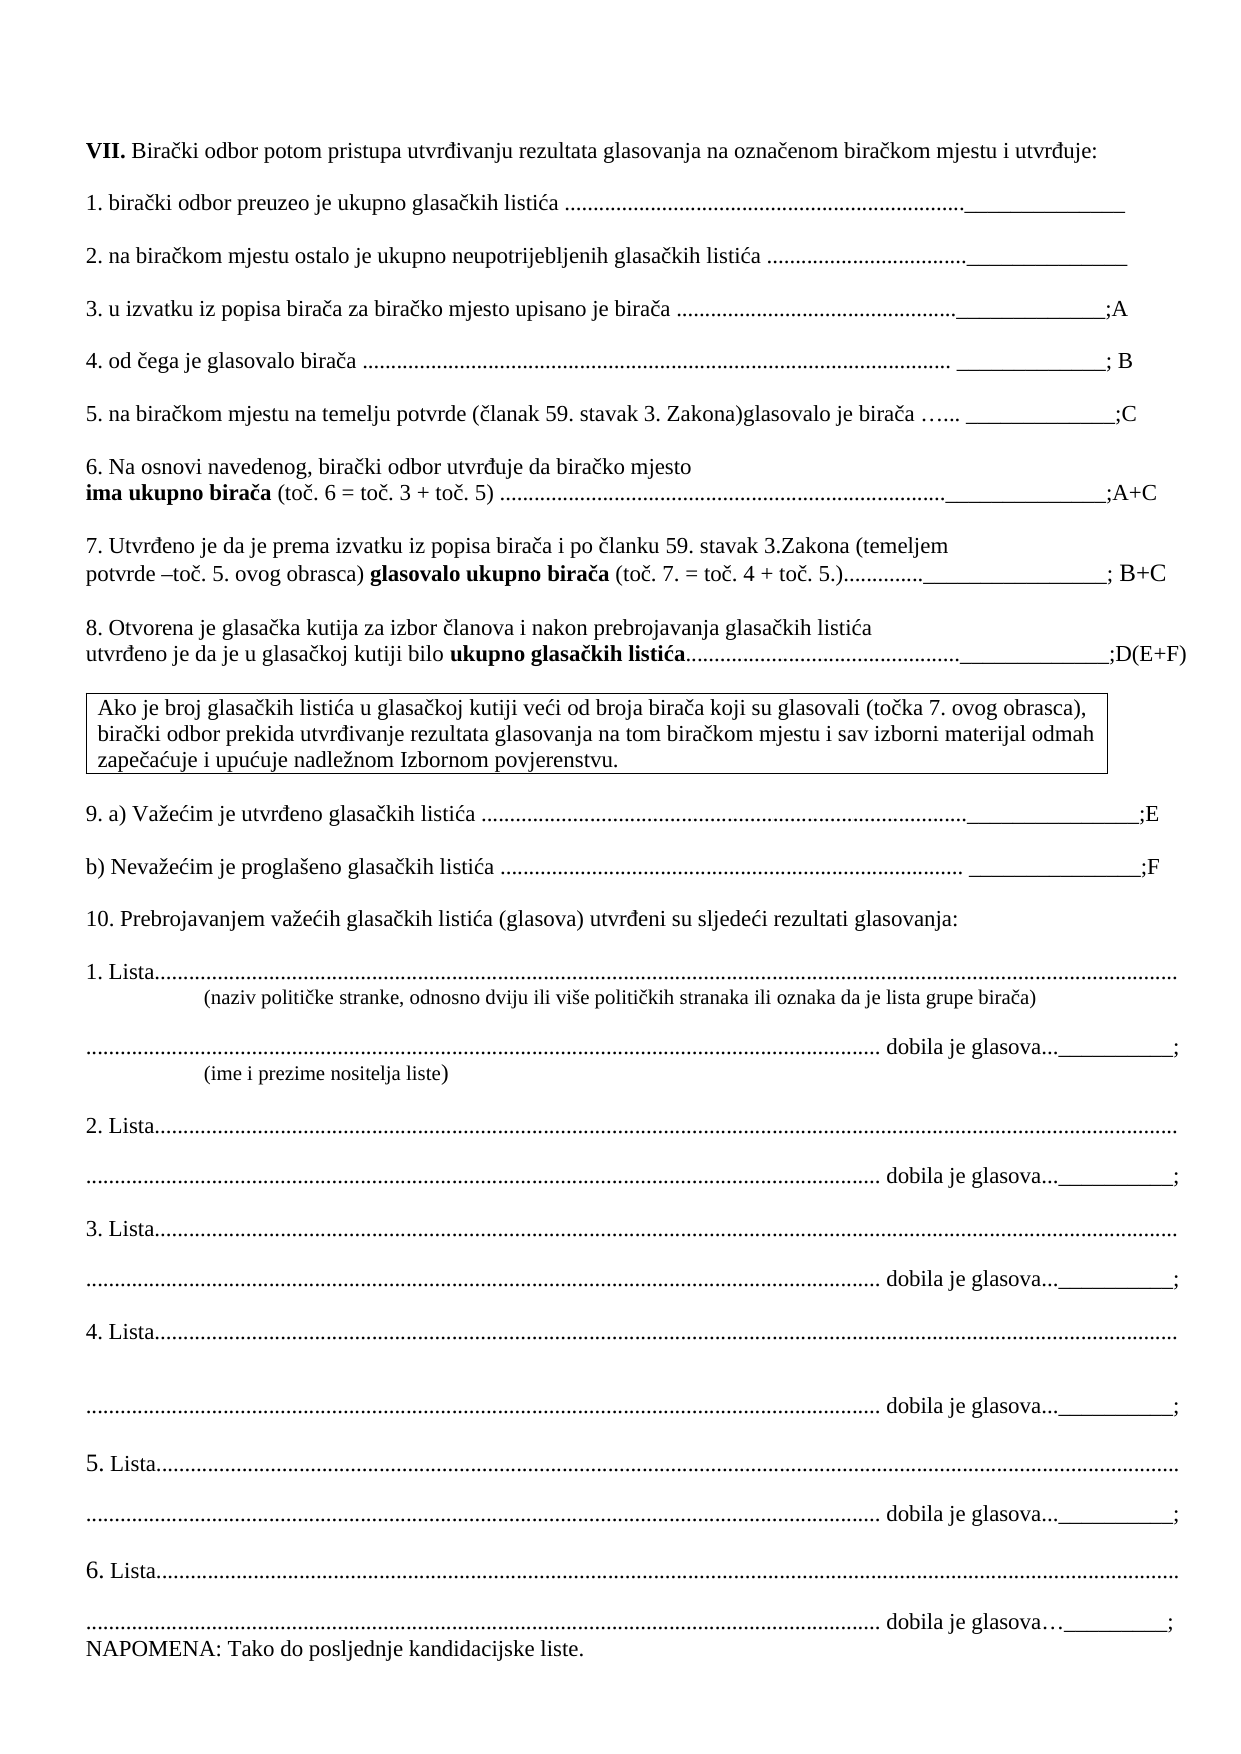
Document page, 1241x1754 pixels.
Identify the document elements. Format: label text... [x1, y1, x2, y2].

text ima ukupno birača (toč. 6 = toč. 3 + toč. 5) ..............................................................................______________;A+C [86, 479, 1181, 506]
text 4. od čega je glasovalo birača ....................................................................................................... _____________; B [86, 348, 1181, 374]
text VII. Birački odbor potom pristupa utvrđivanju rezultata glasovanja na označenom biračkom mjestu i utvrđuje: [86, 137, 1181, 163]
text 7. Utvrđeno je da je prema izvatku iz popisa birača i po članku 59. stavak 3.Zakona (temeljem [86, 532, 1181, 558]
text potvrde –toč. 5. ovog obrasca) glasovalo ukupno birača (toč. 7. = toč. 4 + toč. 5.)..............________________; B+C [86, 558, 1181, 587]
text ........................................................................................................................................... dobila je glasova...__________; [86, 1500, 1181, 1527]
table_header Ako je broj glasačkih listića u glasačkoj kutiji veći od broja birača koji su glasovali (točka 7. ovog obrasca), birački odbor prekida utvrđivanje rezultata glasovanja na tom biračkom mjestu i sav izborni materijal odmah zapečaćuje i upućuje nadležnom Izbornom povjerenstvu. [87, 694, 1107, 773]
text ........................................................................................................................................... dobila je glasova...__________; [86, 1033, 1181, 1059]
text 2. na biračkom mjestu ostalo je ukupno neupotrijebljenih glasačkih listića ...................................______________ [86, 242, 1181, 268]
text 3. Lista................................................................................................................................................................................... [86, 1215, 1193, 1241]
text 3. u izvatku iz popisa birača za biračko mjesto upisano je birača ................................................._____________;A [86, 295, 1181, 321]
text ........................................................................................................................................... dobila je glasova…_________; [86, 1608, 1193, 1635]
text 1. birački odbor preuzeo je ukupno glasačkih listića ......................................................................______________ [86, 189, 1181, 216]
text ........................................................................................................................................... dobila je glasova...__________; [86, 1162, 1181, 1188]
text 2. Lista................................................................................................................................................................................... [86, 1112, 1193, 1138]
text utvrđeno je da je u glasačkoj kutiji bilo ukupno glasačkih listića................................................_____________;D(E+F) [86, 640, 1208, 666]
text 8. Otvorena je glasačka kutija za izbor članova i nakon prebrojavanja glasačkih listića [86, 613, 1181, 640]
text 4. Lista................................................................................................................................................................................... [86, 1318, 1193, 1344]
text ........................................................................................................................................... dobila je glasova...__________; [86, 1392, 1181, 1419]
text b) Nevažećim je proglašeno glasačkih listića ................................................................................. _______________;F [86, 853, 1181, 879]
text 6. Lista................................................................................................................................................................................... [86, 1556, 1193, 1584]
text 9. a) Važećim je utvrđeno glasačkih listića ....................................................................................._______________;E [86, 800, 1181, 826]
text 5. Lista................................................................................................................................................................................... [86, 1448, 1193, 1476]
text NAPOMENA: Tako do posljednje kandidacijske liste. [86, 1635, 1181, 1661]
text 5. na biračkom mjestu na temelju potvrde (članak 59. stavak 3. Zakona)glasovalo je birača …... _____________;C [86, 400, 1181, 427]
text ........................................................................................................................................... dobila je glasova...__________; [86, 1265, 1181, 1292]
text (naziv političke stranke, odnosno dviju ili više političkih stranaka ili oznaka da je lista grupe birača) [86, 984, 1181, 1009]
text 6. Na osnovi navedenog, birački odbor utvrđuje da biračko mjesto [86, 453, 1181, 479]
text 1. Lista................................................................................................................................................................................... [86, 958, 1193, 984]
text 10. Prebrojavanjem važećih glasačkih listića (glasova) utvrđeni su sljedeći rezultati glasovanja: [86, 906, 1181, 932]
text (ime i prezime nositelja liste) [86, 1059, 1181, 1085]
